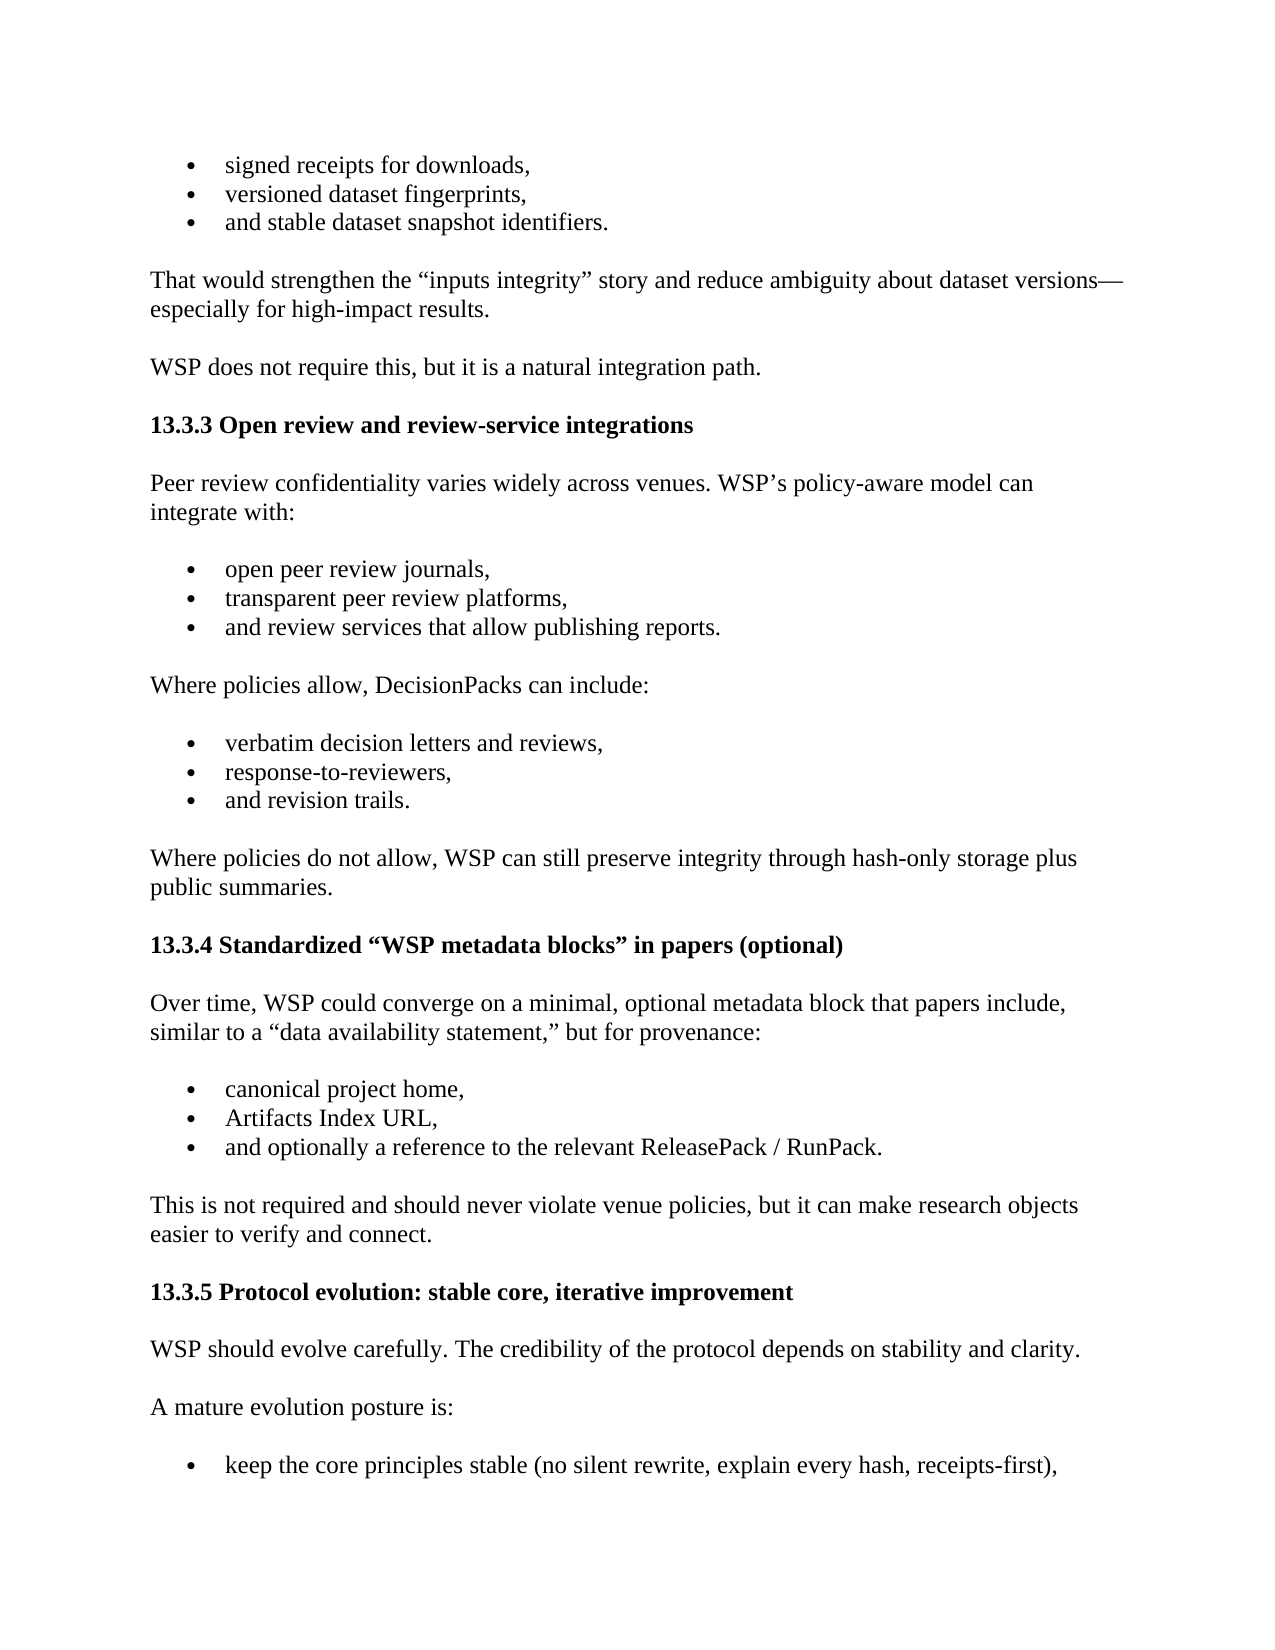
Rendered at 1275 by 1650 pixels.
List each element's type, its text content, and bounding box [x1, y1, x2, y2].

list verbatim decision letters and reviews, [187, 728, 1125, 757]
list transparent peer review platforms, [187, 583, 1125, 612]
list open peer review journals, [187, 554, 1125, 583]
list versioned dataset fingerprints, [187, 179, 1125, 207]
text That would strengthen the “inputs integrity” story and reduce ambiguity about dataset versions—especially for high-impact results. [150, 265, 1125, 323]
text This is not required and should never violate venue policies, but it can make research objects easier to verify and connect. [150, 1190, 1125, 1247]
list and revision trails. [187, 785, 1125, 814]
text Where policies allow, DecisionPacks can include: [150, 670, 1125, 699]
list keep the core principles stable (no silent rewrite, explain every hash, receipts-first), [187, 1450, 1125, 1479]
list response-to-reviewers, [187, 757, 1125, 785]
list signed receipts for downloads, [187, 150, 1125, 179]
text WSP should evolve carefully. The credibility of the protocol depends on stability and clarity. [150, 1334, 1125, 1363]
list and review services that allow publishing reports. [187, 612, 1125, 641]
list and stable dataset snapshot identifiers. [187, 207, 1125, 236]
list canonical project home, [187, 1074, 1125, 1103]
list and optionally a reference to the relevant ReleasePack / RunPack. [187, 1132, 1125, 1161]
text 13.3.4 Standardized “WSP metadata blocks” in papers (optional) [150, 930, 1125, 959]
list Artifacts Index URL, [187, 1103, 1125, 1132]
text Peer review confidentiality varies widely across venues. WSP’s policy-aware model can integrate with: [150, 468, 1125, 525]
text 13.3.3 Open review and review-service integrations [150, 410, 1125, 439]
text Over time, WSP could converge on a minimal, optional metadata block that papers include, similar to a “data availability statement,” but for provenance: [150, 988, 1125, 1045]
text 13.3.5 Protocol evolution: stable core, iterative improvement [150, 1277, 1125, 1305]
text A mature evolution posture is: [150, 1392, 1125, 1421]
text Where policies do not allow, WSP can still preserve integrity through hash-only storage plus public summaries. [150, 843, 1125, 901]
text WSP does not require this, but it is a natural integration path. [150, 352, 1125, 381]
